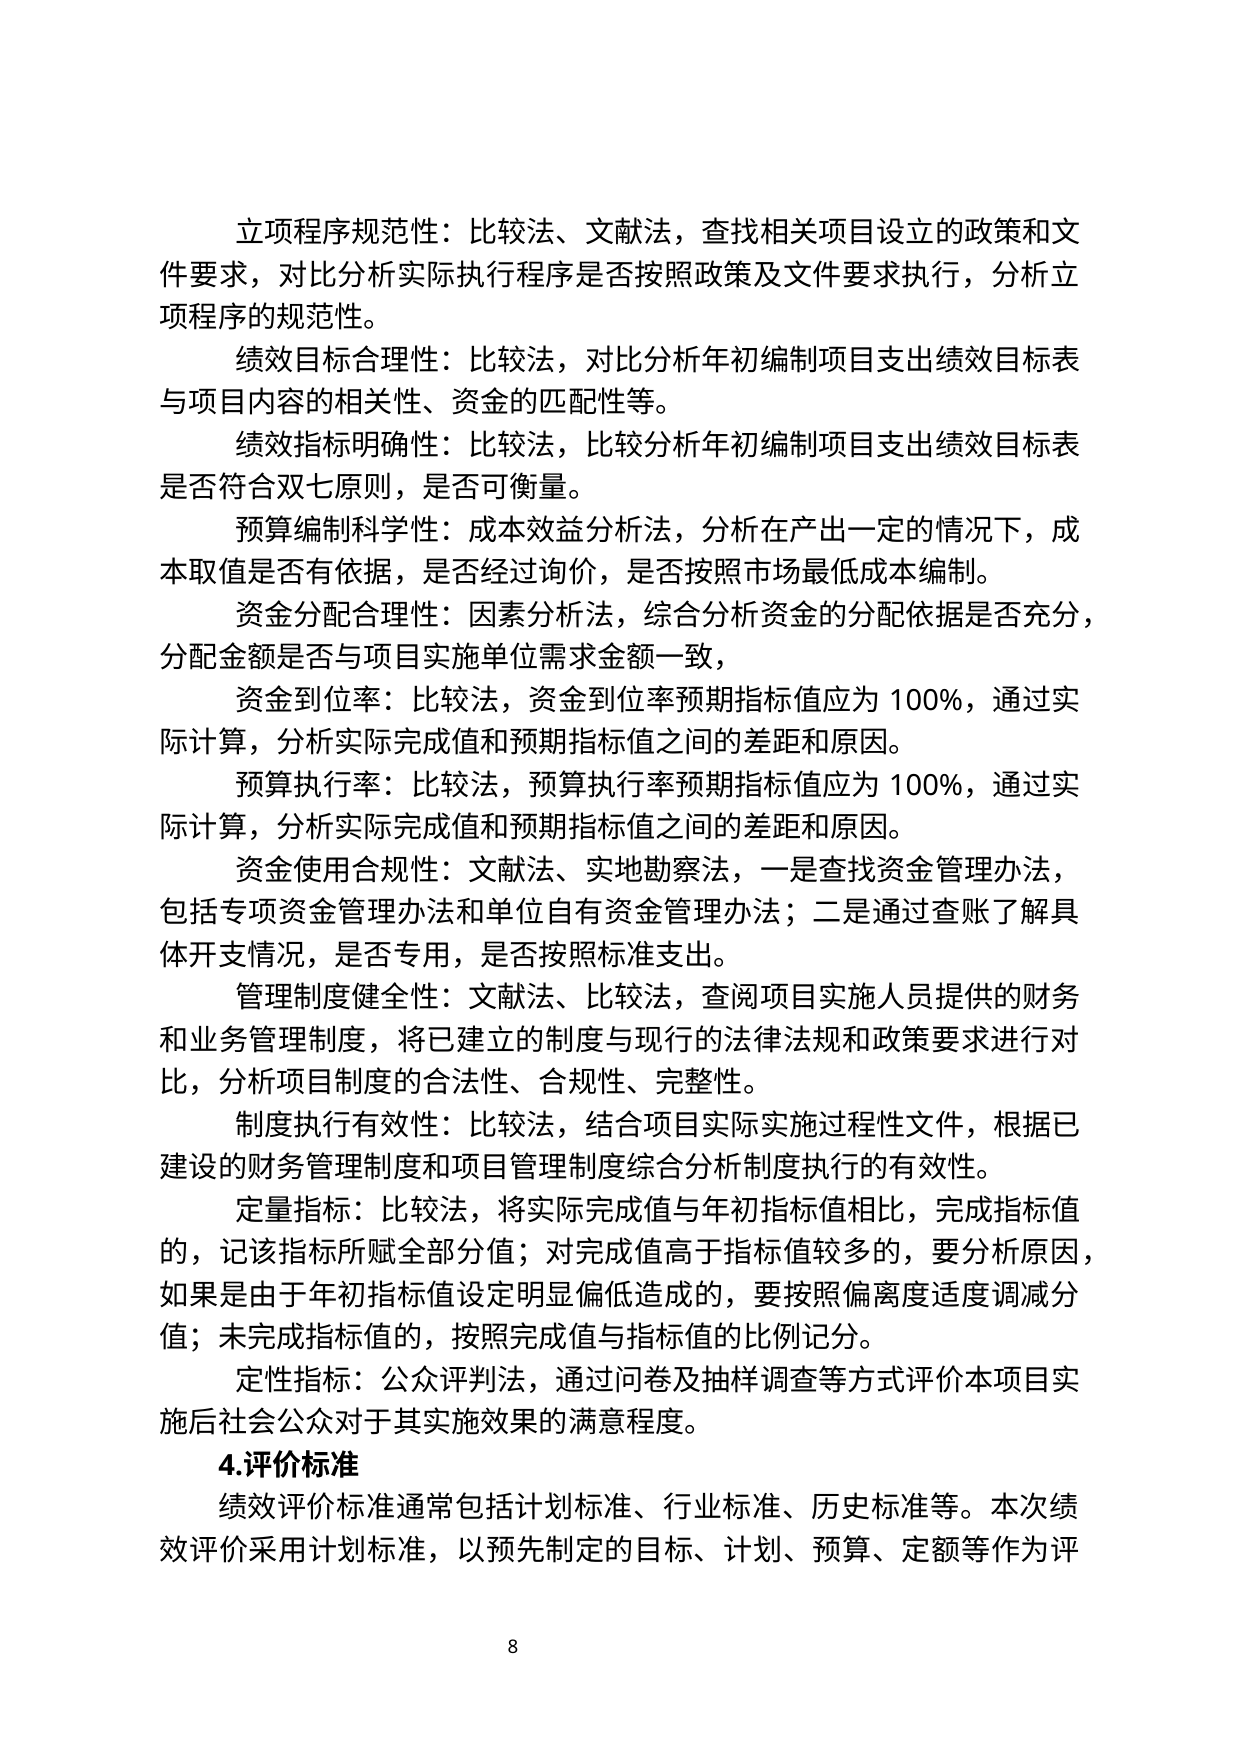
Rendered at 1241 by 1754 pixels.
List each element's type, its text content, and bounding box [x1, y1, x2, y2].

text 预算执行率：比较法，预算执行率预期指标值应为100%，通过实际计算，分析实际完成值和预期指标值之间的差距和原因。 [159, 761, 1081, 846]
text 资金分配合理性：因素分析法，综合分析资金的分配依据是否充分，分配金额是否与项目实施单位需求金额一致， [159, 591, 1081, 676]
text 绩效指标明确性：比较法，比较分析年初编制项目支出绩效目标表是否符合双七原则，是否可衡量。 [159, 421, 1081, 506]
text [159, 1484, 1081, 1569]
subtitle 4.评价标准 [159, 1441, 1081, 1484]
text 定性指标：公众评判法，通过问卷及抽样调查等方式评价本项目实施后社会公众对于其实施效果的满意程度。 [159, 1356, 1081, 1441]
text 定量指标：比较法，将实际完成值与年初指标值相比，完成指标值的，记该指标所赋全部分值；对完成值高于指标值较多的，要分析原因，如果是由于年初指标值设定明显偏低造成的，要按照偏离度适度调减分值；未完成指标值的，按照完成值与指标值的比例记分。 [159, 1186, 1081, 1356]
text 管理制度健全性：文献法、比较法，查阅项目实施人员提供的财务和业务管理制度，将已建立的制度与现行的法律法规和政策要求进行对比，分析项目制度的合法性、合规性、完整性。 [159, 974, 1081, 1101]
text 绩效目标合理性：比较法，对比分析年初编制项目支出绩效目标表与项目内容的相关性、资金的匹配性等。 [159, 336, 1081, 421]
text 资金使用合规性：文献法、实地勘察法，一是查找资金管理办法，包括专项资金管理办法和单位自有资金管理办法；二是通过查账了解具体开支情况，是否专用，是否按照标准支出。 [159, 846, 1081, 974]
text 立项程序规范性：比较法、文献法，查找相关项目设立的政策和文件要求，对比分析实际执行程序是否按照政策及文件要求执行，分析立项程序的规范性。 [159, 209, 1081, 336]
text 预算编制科学性：成本效益分析法，分析在产出一定的情况下，成本取值是否有依据，是否经过询价，是否按照市场最低成本编制。 [159, 506, 1081, 591]
text 资金到位率：比较法，资金到位率预期指标值应为100%，通过实际计算，分析实际完成值和预期指标值之间的差距和原因。 [159, 676, 1081, 761]
text 制度执行有效性：比较法，结合项目实际实施过程性文件，根据已建设的财务管理制度和项目管理制度综合分析制度执行的有效性。 [159, 1101, 1081, 1186]
